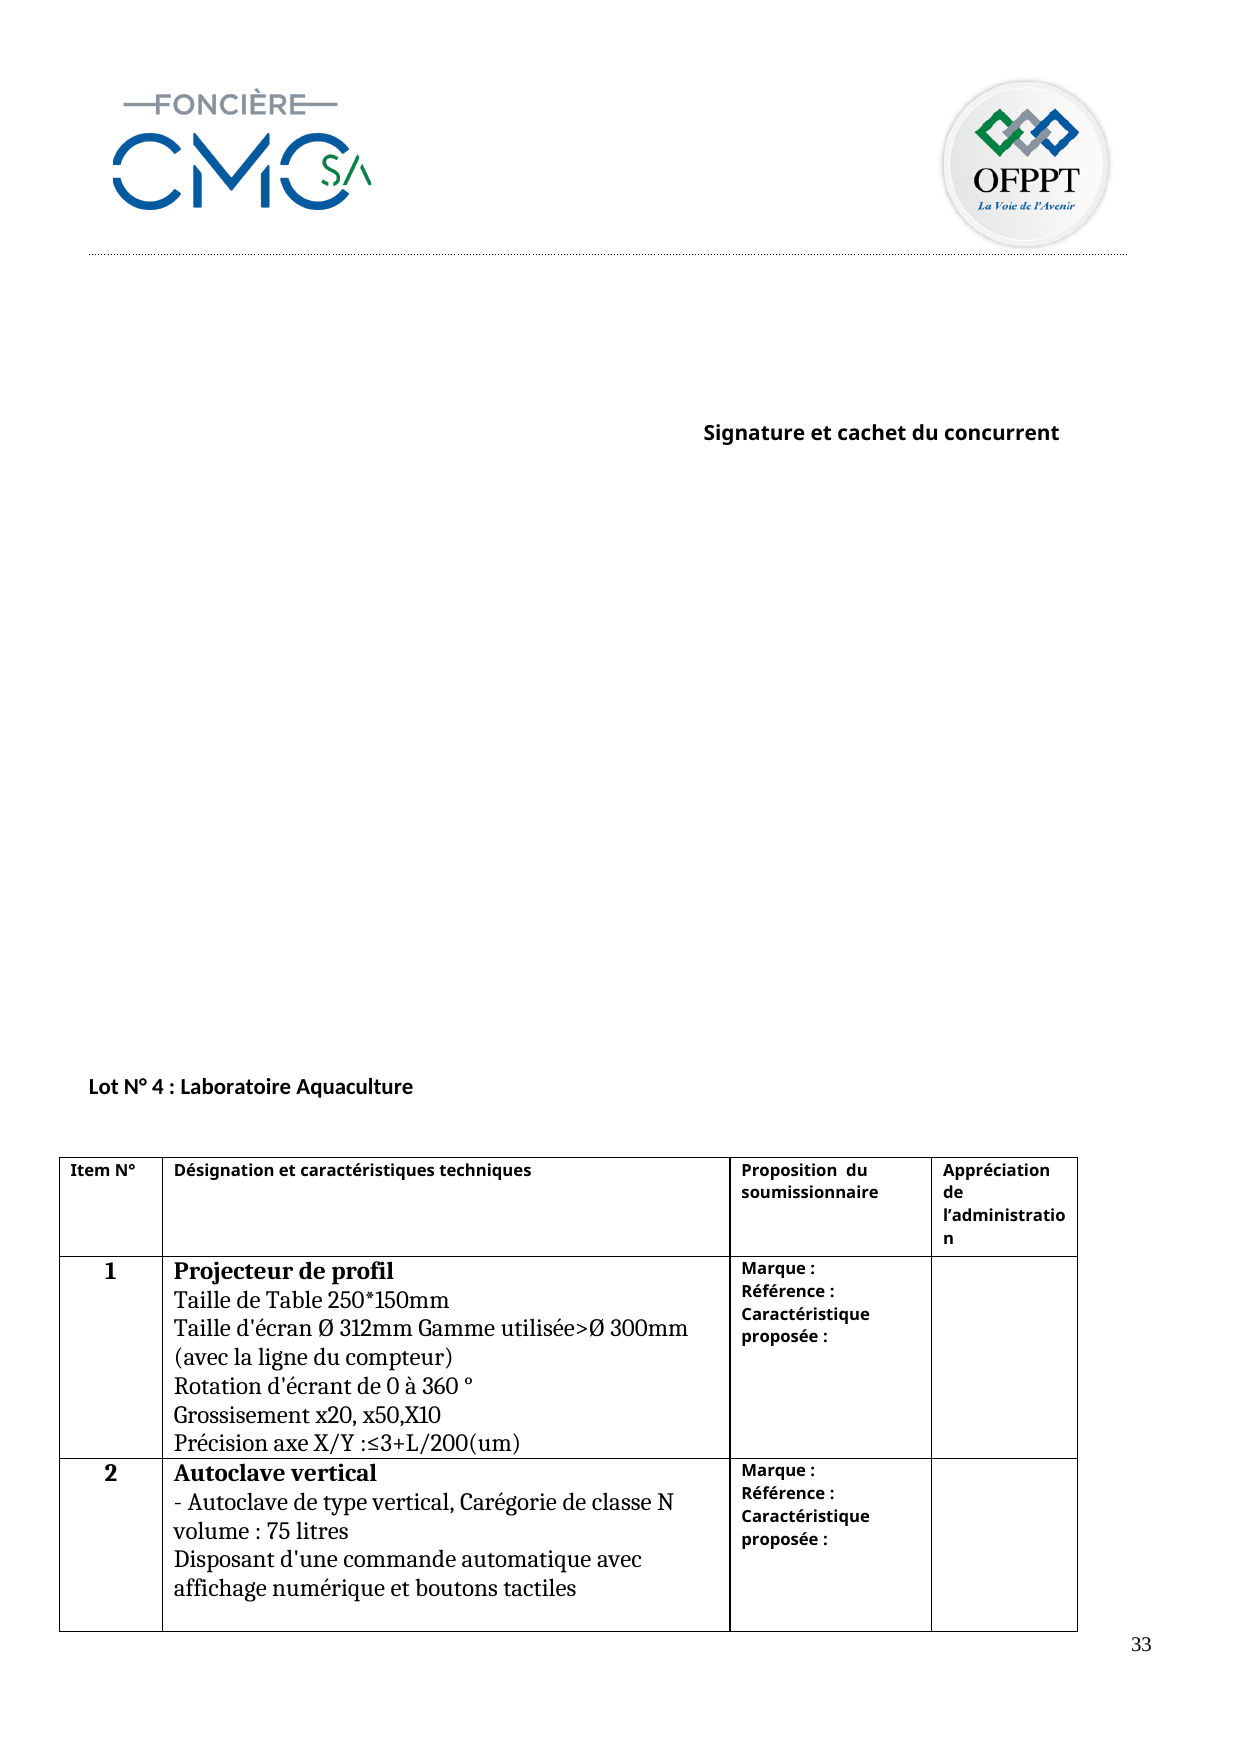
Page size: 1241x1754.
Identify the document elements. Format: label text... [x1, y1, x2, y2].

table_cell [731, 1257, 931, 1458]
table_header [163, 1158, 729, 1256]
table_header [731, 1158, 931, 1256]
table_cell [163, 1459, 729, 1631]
text Lot N° 4 : Laboratoire Aquaculture [89, 1072, 1152, 1100]
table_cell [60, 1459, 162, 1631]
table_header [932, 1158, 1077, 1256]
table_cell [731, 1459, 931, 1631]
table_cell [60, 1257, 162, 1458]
text Signature et cachet du concurrent [89, 418, 1152, 446]
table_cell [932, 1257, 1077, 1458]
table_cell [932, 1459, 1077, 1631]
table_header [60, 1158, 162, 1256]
picture [935, 73, 1116, 254]
picture [112, 88, 372, 210]
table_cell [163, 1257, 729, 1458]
